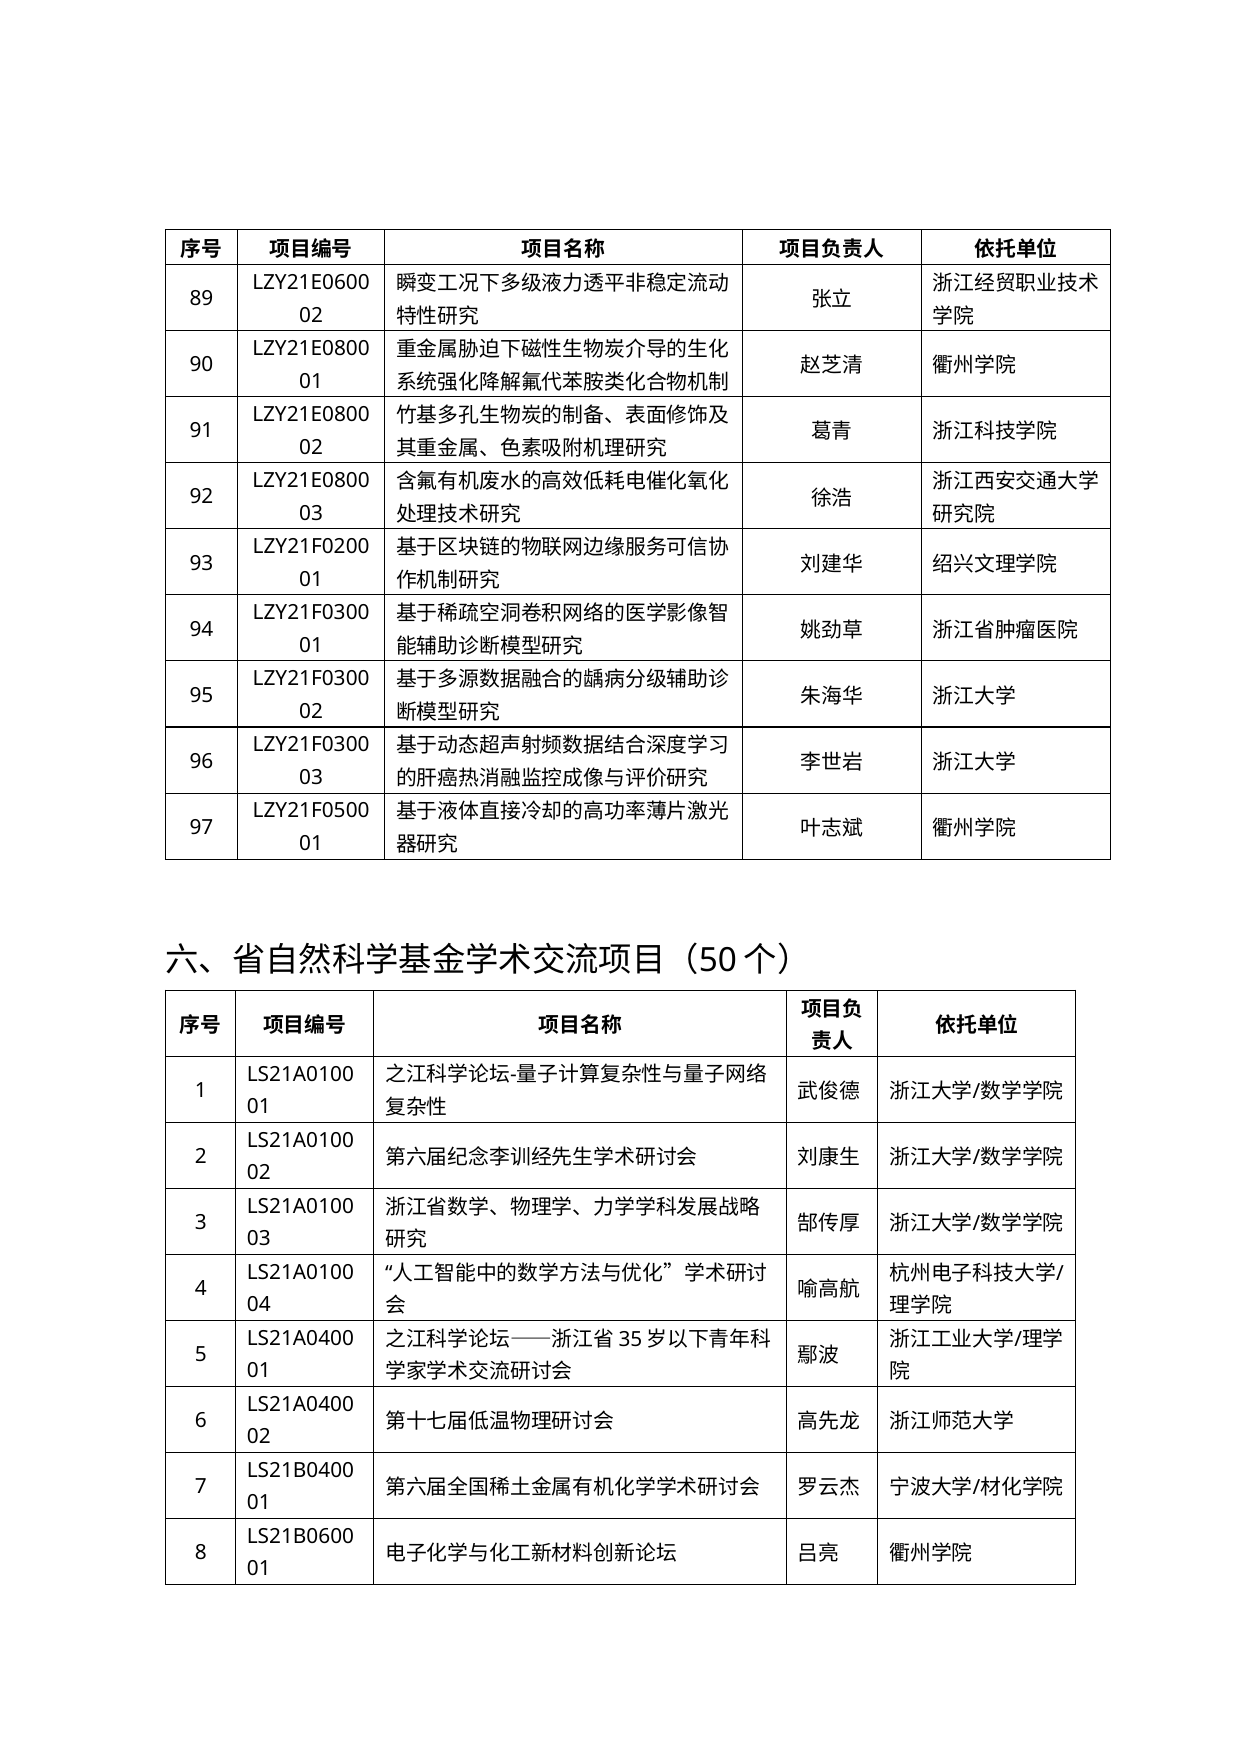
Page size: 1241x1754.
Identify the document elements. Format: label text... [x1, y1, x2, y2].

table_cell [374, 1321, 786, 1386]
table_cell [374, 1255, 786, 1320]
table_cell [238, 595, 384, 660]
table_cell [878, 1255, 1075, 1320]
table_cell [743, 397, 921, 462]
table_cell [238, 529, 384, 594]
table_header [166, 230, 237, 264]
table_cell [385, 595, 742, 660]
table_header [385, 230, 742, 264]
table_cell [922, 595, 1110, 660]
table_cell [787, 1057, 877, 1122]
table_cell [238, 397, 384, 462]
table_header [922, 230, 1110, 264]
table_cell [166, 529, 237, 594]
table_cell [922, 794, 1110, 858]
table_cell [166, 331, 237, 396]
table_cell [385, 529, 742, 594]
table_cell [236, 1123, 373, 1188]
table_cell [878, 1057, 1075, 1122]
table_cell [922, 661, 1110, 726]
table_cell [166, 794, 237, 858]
text 六、省自然科学基金学术交流项目（50个） [165, 924, 1087, 989]
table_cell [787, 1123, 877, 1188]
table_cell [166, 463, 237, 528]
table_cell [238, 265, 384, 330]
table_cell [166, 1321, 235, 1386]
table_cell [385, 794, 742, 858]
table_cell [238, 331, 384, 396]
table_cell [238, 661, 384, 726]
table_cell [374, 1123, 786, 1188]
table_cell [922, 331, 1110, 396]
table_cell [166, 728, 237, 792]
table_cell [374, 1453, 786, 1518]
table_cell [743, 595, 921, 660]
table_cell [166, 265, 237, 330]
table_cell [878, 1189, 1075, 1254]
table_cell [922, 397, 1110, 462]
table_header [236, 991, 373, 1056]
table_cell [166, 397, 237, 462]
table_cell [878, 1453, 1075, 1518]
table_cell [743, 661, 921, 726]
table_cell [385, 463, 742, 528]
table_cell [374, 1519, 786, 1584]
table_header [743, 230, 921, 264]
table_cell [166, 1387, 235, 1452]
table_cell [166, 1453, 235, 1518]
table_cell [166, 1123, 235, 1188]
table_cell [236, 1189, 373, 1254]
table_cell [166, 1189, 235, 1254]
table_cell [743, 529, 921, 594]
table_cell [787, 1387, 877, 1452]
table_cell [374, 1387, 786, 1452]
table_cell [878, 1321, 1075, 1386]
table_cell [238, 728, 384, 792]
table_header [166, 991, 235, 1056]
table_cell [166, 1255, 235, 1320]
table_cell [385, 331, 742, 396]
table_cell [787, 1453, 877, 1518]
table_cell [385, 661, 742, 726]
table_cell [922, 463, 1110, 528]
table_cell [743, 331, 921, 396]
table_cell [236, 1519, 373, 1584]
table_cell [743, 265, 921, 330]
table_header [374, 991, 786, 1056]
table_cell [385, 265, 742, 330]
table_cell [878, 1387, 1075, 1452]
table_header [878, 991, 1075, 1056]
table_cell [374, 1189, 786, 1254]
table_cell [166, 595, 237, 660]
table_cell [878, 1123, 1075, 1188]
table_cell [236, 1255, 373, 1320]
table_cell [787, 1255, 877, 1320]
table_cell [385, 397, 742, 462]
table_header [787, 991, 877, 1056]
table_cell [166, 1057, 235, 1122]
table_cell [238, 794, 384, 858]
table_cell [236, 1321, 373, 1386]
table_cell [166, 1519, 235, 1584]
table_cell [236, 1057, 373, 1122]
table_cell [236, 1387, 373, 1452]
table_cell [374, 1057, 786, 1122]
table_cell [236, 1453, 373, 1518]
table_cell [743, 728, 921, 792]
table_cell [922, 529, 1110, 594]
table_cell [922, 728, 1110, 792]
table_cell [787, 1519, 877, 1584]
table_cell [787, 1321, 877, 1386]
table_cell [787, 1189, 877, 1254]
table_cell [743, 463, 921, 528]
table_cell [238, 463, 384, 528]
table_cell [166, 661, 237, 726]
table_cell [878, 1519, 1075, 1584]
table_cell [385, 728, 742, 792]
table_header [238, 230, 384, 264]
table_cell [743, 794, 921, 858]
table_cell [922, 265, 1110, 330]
